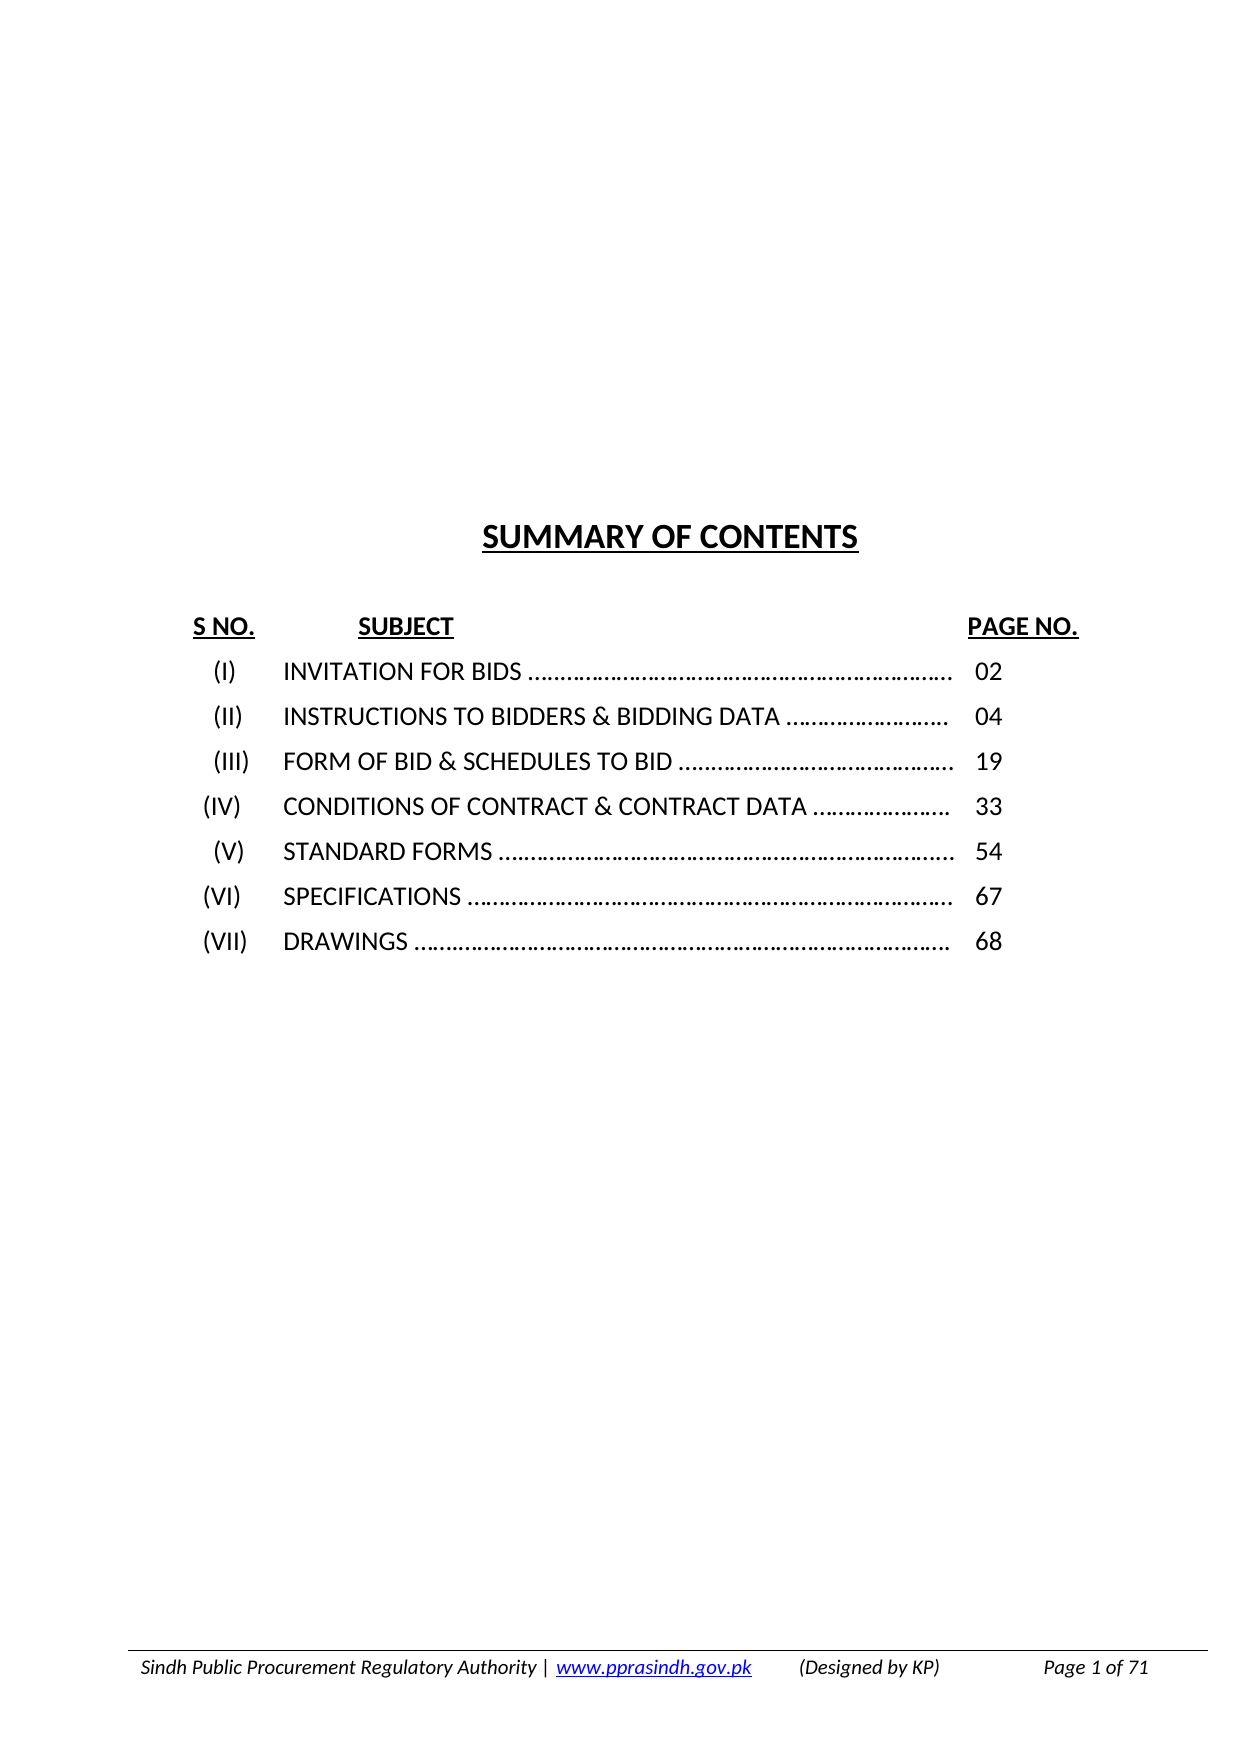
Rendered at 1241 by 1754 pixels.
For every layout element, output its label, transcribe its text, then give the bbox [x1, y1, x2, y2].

table_cell DRAWINGS …….……………………………………………………………………. [272, 918, 956, 963]
table_cell [176, 828, 272, 873]
table_cell FORM OF BID & SCHEDULES TO BID …..………………………………… [272, 738, 956, 783]
table_cell 04 [956, 693, 1164, 738]
table_cell [176, 738, 272, 783]
table_header SUBJECT [272, 603, 956, 648]
table_cell 54 [956, 828, 1164, 873]
table_cell INSTRUCTIONS TO BIDDERS & BIDDING DATA …………………….. [272, 693, 956, 738]
table_header S NO. [176, 603, 272, 648]
table_header PAGE NO. [956, 603, 1164, 648]
table_cell 68 [956, 918, 1164, 963]
table_cell INVITATION FOR BIDS …..……………………………………………………… [272, 648, 956, 693]
table_cell [176, 648, 272, 693]
table_cell [176, 873, 272, 918]
table_cell SPECIFICATIONS …………………………………………………………………… [272, 873, 956, 918]
table_cell [176, 918, 272, 963]
table_cell 19 [956, 738, 1164, 783]
table_cell STANDARD FORMS ….…………………………………………………………... [272, 828, 956, 873]
table_cell 33 [956, 783, 1164, 828]
table_cell [176, 783, 272, 828]
table_cell 02 [956, 648, 1164, 693]
table_cell [176, 693, 272, 738]
text SUMMARY OF CONTENTS [187, 514, 1153, 557]
table_cell 67 [956, 873, 1164, 918]
table_cell CONDITIONS OF CONTRACT & CONTRACT DATA …………………. [272, 783, 956, 828]
